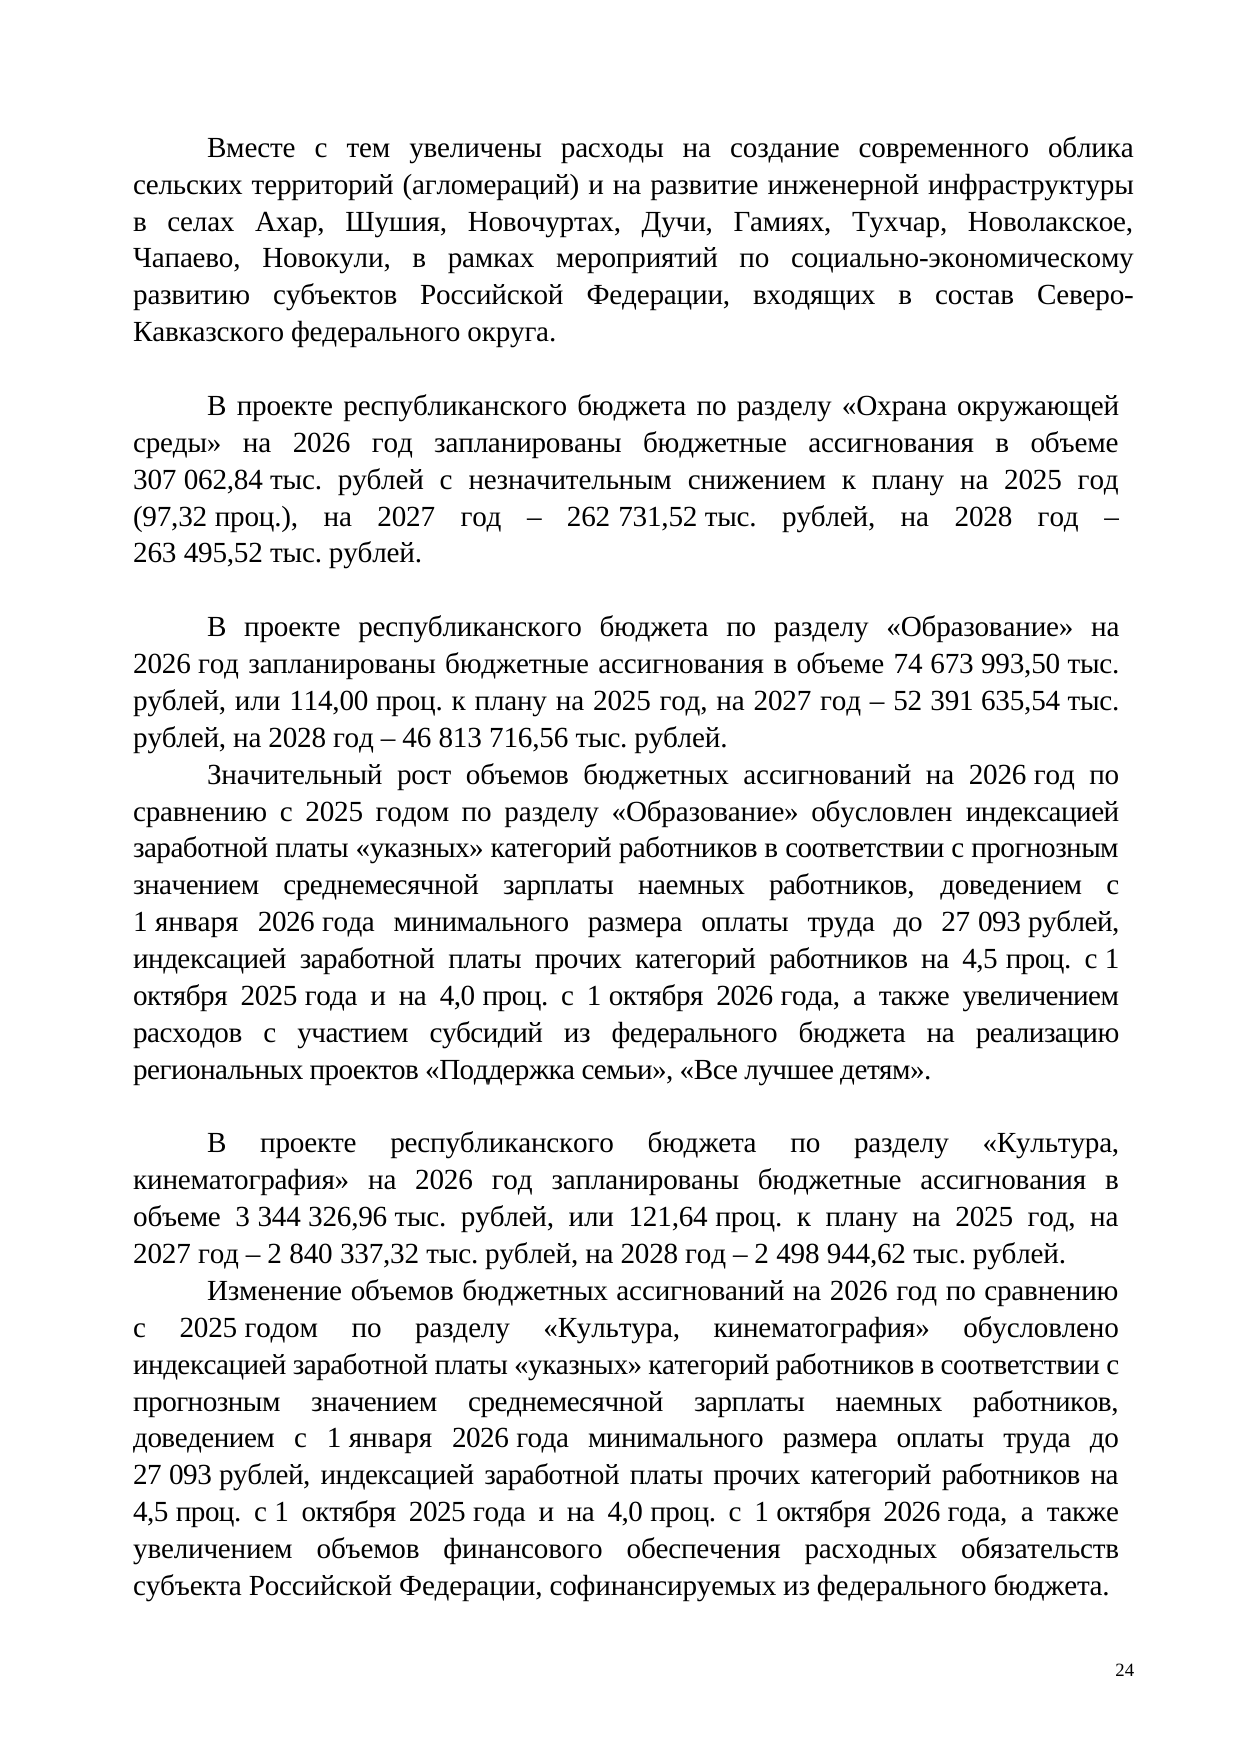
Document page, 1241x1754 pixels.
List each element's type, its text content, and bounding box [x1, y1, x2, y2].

text В проекте республиканского бюджета по разделу «Образование» на 2026 год запланированы бюджетные ассигнования в объеме 74 673 993,50 тыс. рублей, или 114,00 проц. к плану на 2025 год, на 2027 год – 52 391 635,54 тыс. рублей, на 2028 год – 46 813 716,56 тыс. рублей. [133, 609, 1119, 753]
text Вместе с тем увеличены расходы на создание современного облика сельских территорий (агломераций) и на развитие инженерной инфраструктуры в селах Ахар, Шушия, Новочуртах, Дучи, Гамиях, Тухчар, Новолакское, Чапаево, Новокули, в рамках мероприятий по социально-экономическому развитию субъектов Российской Федерации, входящих в состав Северо-Кавказского федерального округа. [133, 130, 1134, 348]
text В проекте республиканского бюджета по разделу «Охрана окружающей среды» на 2026 год запланированы бюджетные ассигнования в объеме 307 062,84 тыс. рублей с незначительным снижением к плану на 2025 год (97,32 проц.), на 2027 год – 262 731,52 тыс. рублей, на 2028 год – 263 495,52 тыс. рублей. [133, 388, 1119, 569]
text Изменение объемов бюджетных ассигнований на 2026 год по сравнению с 2025 годом по разделу «Культура, кинематография» обусловлено индексацией заработной платы «указных» категорий работников в соответствии с прогнозным значением среднемесячной зарплаты наемных работников, доведением с 1 января 2026 года минимального размера оплаты труда до 27 093 рублей, индексацией заработной платы прочих категорий работников на 4,5 проц. с 1 октября 2025 года и на 4,0 проц. с 1 октября 2026 года, а также увеличением объемов финансового обеспечения расходных обязательств субъекта Российской Федерации, софинансируемых из федерального бюджета. [133, 1273, 1119, 1602]
text В проекте республиканского бюджета по разделу «Культура, кинематография» на 2026 год запланированы бюджетные ассигнования в объеме 3 344 326,96 тыс. рублей, или 121,64 проц. к плану на 2025 год, на 2027 год – 2 840 337,32 тыс. рублей, на 2028 год – 2 498 944,62 тыс. рублей. [133, 1126, 1119, 1270]
text Значительный рост объемов бюджетных ассигнований на 2026 год по сравнению с 2025 годом по разделу «Образование» обусловлен индексацией заработной платы «указных» категорий работников в соответствии с прогнозным значением среднемесячной зарплаты наемных работников, доведением с 1 января 2026 года минимального размера оплаты труда до 27 093 рублей, индексацией заработной платы прочих категорий работников на 4,5 проц. с 1 октября 2025 года и на 4,0 проц. с 1 октября 2026 года, а также увеличением расходов с участием субсидий из федерального бюджета на реализацию региональных проектов «Поддержка семьи», «Все лучшее детям». [133, 757, 1119, 1085]
